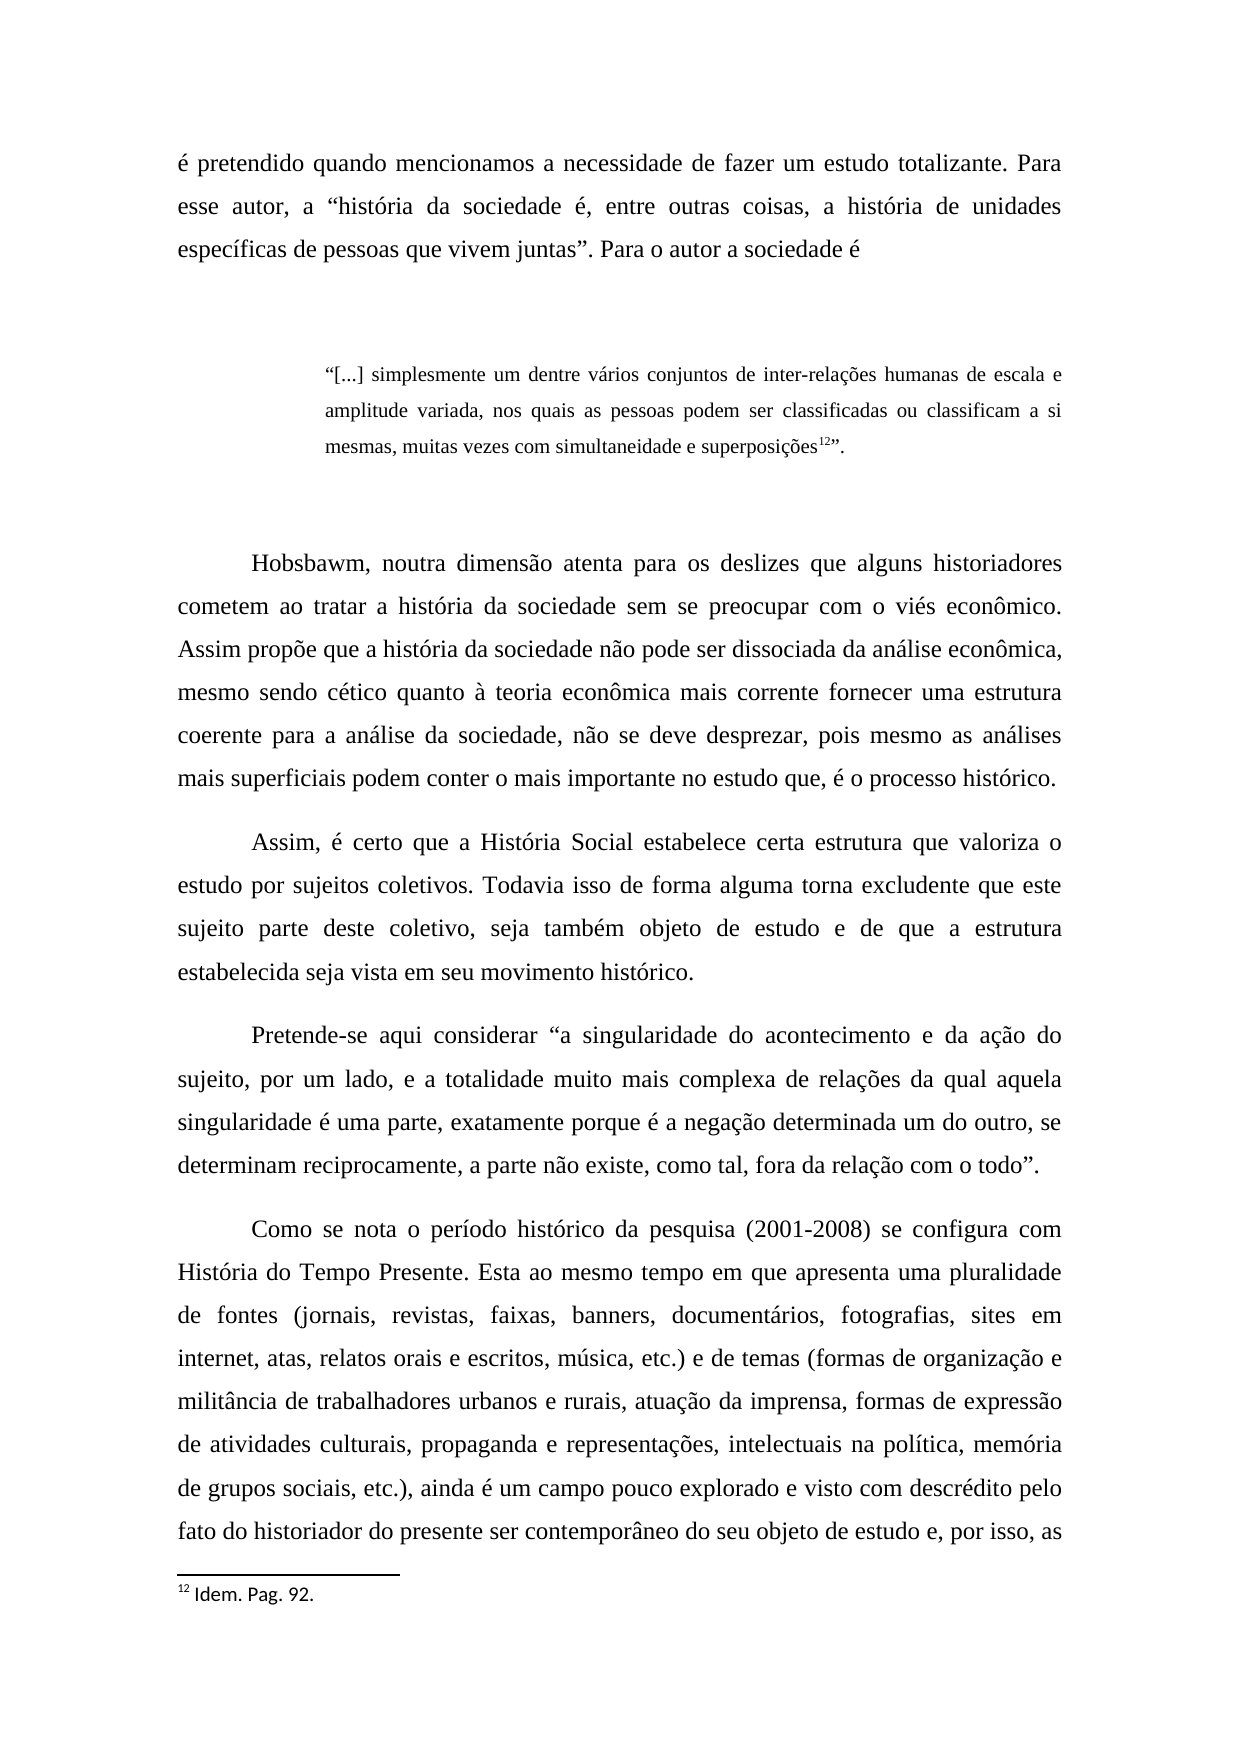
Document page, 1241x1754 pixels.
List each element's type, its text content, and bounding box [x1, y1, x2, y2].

text “[...] simplesmente um dentre vários conjuntos de inter-relações humanas de escala e amplitude variada, nos quais as pessoas podem ser classificadas ou classificam a si mesmas, muitas vezes com simultaneidade e superposições”. [325, 362, 1063, 458]
text Assim, é certo que a História Social estabelece certa estrutura que valoriza o estudo por sujeitos coletivos. Todavia isso de forma alguma torna excludente que este sujeito parte deste coletivo, seja também objeto de estudo e de que a estrutura estabelecida seja vista em seu movimento histórico. [177, 827, 1063, 985]
text Hobsbawm, noutra dimensão atenta para os deslizes que alguns historiadores cometem ao tratar a história da sociedade sem se preocupar com o viés econômico. Assim propõe que a história da sociedade não pode ser dissociada da análise econômica, mesmo sendo cético quanto à teoria econômica mais corrente fornecer uma estrutura coerente para a análise da sociedade, não se deve desprezar, pois mesmo as análises mais superficiais podem conter o mais importante no estudo que, é o processo histórico. [177, 548, 1063, 792]
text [177, 148, 1063, 263]
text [177, 1214, 1063, 1544]
text Pretende-se aqui considerar “a singularidade do acontecimento e da ação do sujeito, por um lado, e a totalidade muito mais complexa de relações da qual aquela singularidade é uma parte, exatamente porque é a negação determinada um do outro, se determinam reciprocamente, a parte não existe, como tal, fora da relação com o todo”. [177, 1021, 1063, 1179]
